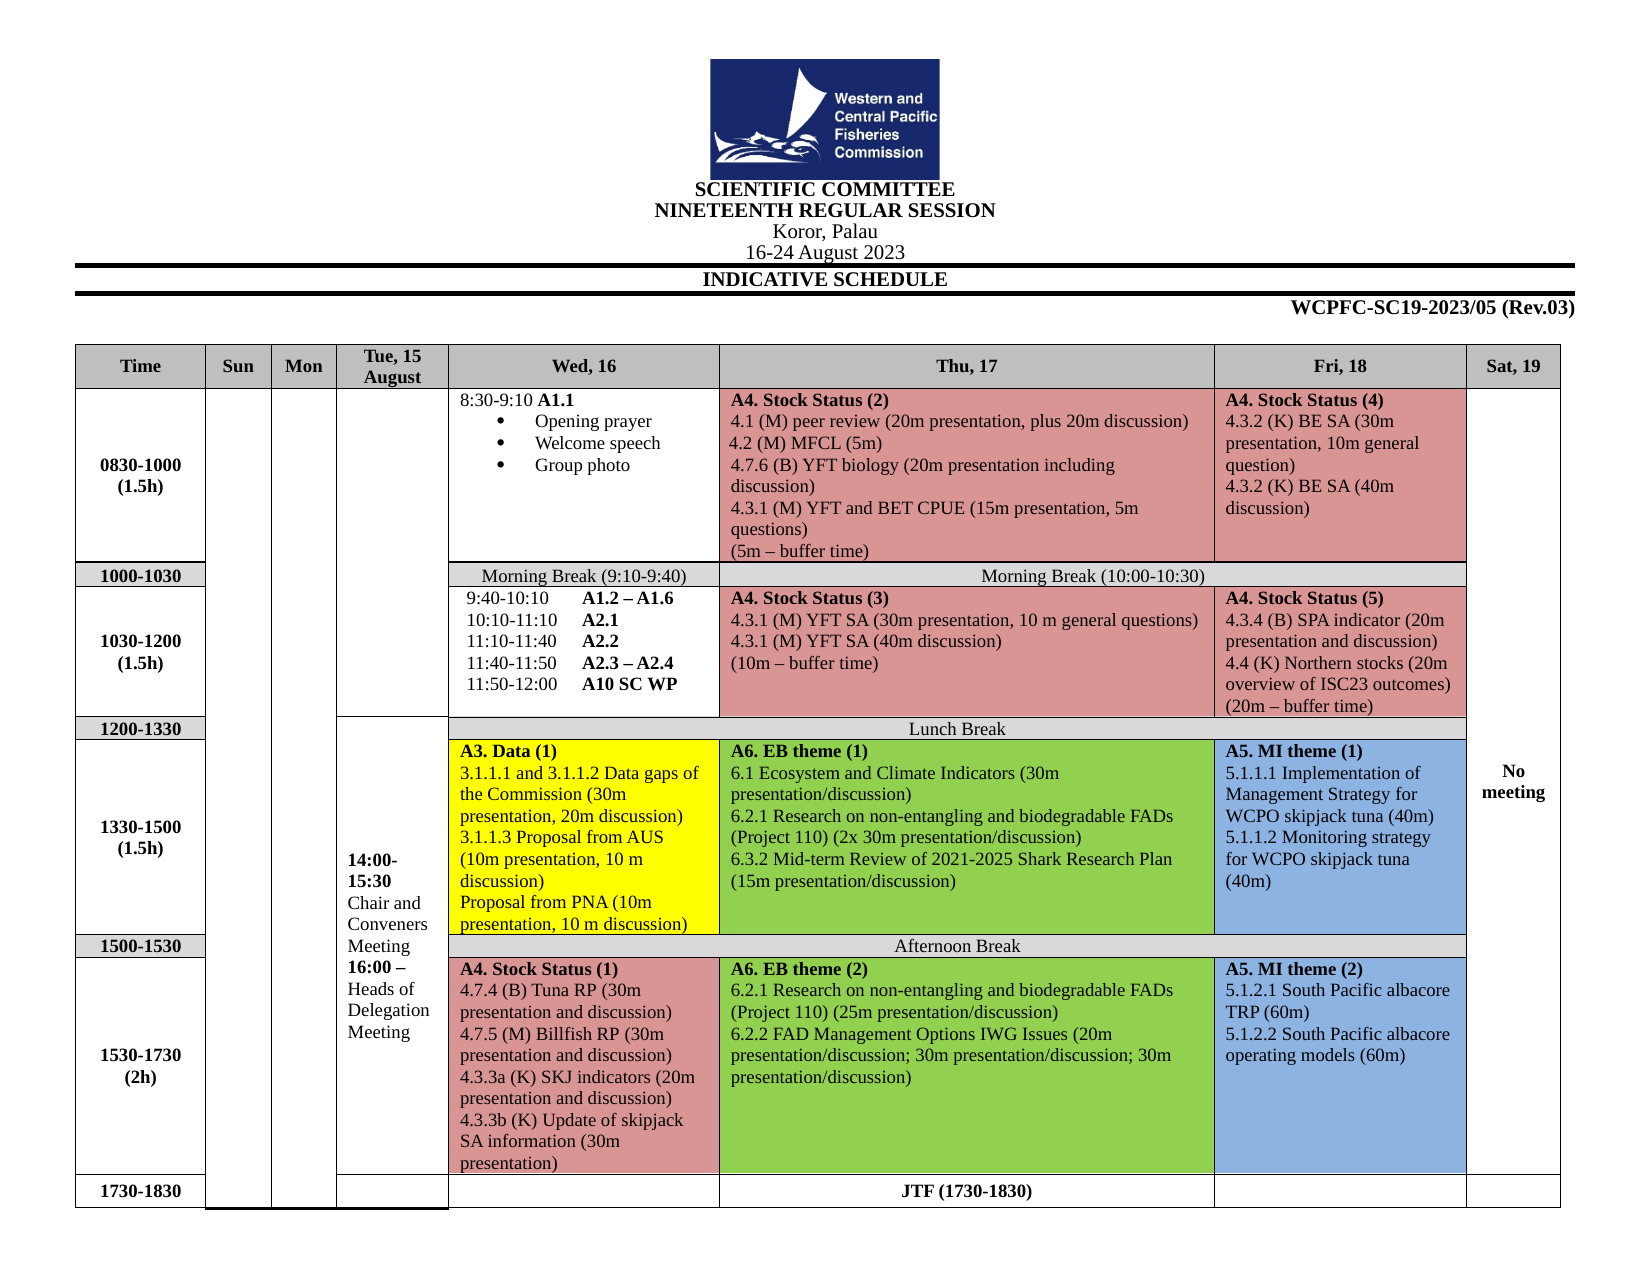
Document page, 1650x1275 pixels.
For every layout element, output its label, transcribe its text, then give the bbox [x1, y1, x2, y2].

text INDICATIVE SCHEDULE [75, 268, 1575, 291]
table_header Fri, 18 [1215, 345, 1466, 388]
table_cell A6. EB theme (1) 6.1 Ecosystem and Climate Indicators (30m presentation/discussion) 6.2.1 Research on non-entangling and biodegradable FADs (Project 110) (2x 30m presentation/discussion) 6.3.2 Mid-term Review of 2021-2025 Shark Research Plan (15m presentation/discussion) [720, 740, 1214, 934]
table_cell 8:30-9:10 A1.1 Opening prayer Welcome speech Group photo [449, 389, 719, 561]
table_cell 1030-1200 (1.5h) [76, 587, 205, 716]
table_header Mon [272, 345, 336, 388]
table_cell A4. Stock Status (4) 4.3.2 (K) BE SA (30m presentation, 10m general question) 4.3.2 (K) BE SA (40m discussion) [1215, 389, 1466, 561]
table_header Wed, 16 [449, 345, 719, 388]
table_cell A4. Stock Status (3) 4.3.1 (M) YFT SA (30m presentation, 10 m general questions) 4.3.1 (M) YFT SA (40m discussion) (10m – buffer time) [720, 587, 1214, 716]
table_cell 1530-1730 (2h) [76, 958, 205, 1173]
table_cell A6. EB theme (2) 6.2.1 Research on non-entangling and biodegradable FADs (Project 110) (25m presentation/discussion) 6.2.2 FAD Management Options IWG Issues (20m presentation/discussion; 30m presentation/discussion; 30m presentation/discussion) [720, 958, 1214, 1173]
table_header Time [76, 345, 205, 388]
table_cell [1467, 1175, 1560, 1207]
table_cell 1200-1330 [76, 717, 205, 739]
table_cell [337, 389, 448, 716]
table_cell 0830-1000 (1.5h) [76, 389, 205, 561]
table_cell Lunch Break [449, 718, 1466, 739]
table_cell [337, 1175, 448, 1207]
text 16-24 August 2023 [75, 242, 1575, 263]
table_cell 1500-1530 [76, 935, 205, 957]
table_cell No meeting [1467, 389, 1560, 1173]
table_cell 14:00- 15:30 Chair and Conveners Meeting 16:00 – Heads of Delegation Meeting [337, 717, 448, 1173]
table_cell 1330-1500 (1.5h) [76, 740, 205, 934]
table_cell Morning Break (10:00-10:30) [720, 563, 1466, 586]
picture [710, 59, 940, 180]
table_cell A5. MI theme (1) 5.1.1.1 Implementation of Management Strategy for WCPO skipjack tuna (40m) 5.1.1.2 Monitoring strategy for WCPO skipjack tuna (40m) [1215, 740, 1466, 934]
table_cell A3. Data (1) 3.1.1.1 and 3.1.1.2 Data gaps of the Commission (30m presentation, 20m discussion) 3.1.1.3 Proposal from AUS (10m presentation, 10 m discussion) Proposal from PNA (10m presentation, 10 m discussion) [449, 740, 719, 934]
table_cell [1215, 1175, 1466, 1207]
table_cell A4. Stock Status (2) 4.1 (M) peer review (20m presentation, plus 20m discussion) 4.2 (M) MFCL (5m) 4.7.6 (B) YFT biology (20m presentation including discussion) 4.3.1 (M) YFT and BET CPUE (15m presentation, 5m questions) (5m – buffer time) [720, 389, 1214, 561]
table_header Tue, 15 August [337, 345, 448, 388]
text SCIENTIFIC COMMITTEE [75, 180, 1575, 201]
table_header Sun [206, 345, 271, 388]
table_cell [449, 587, 719, 716]
text Koror, Palau [75, 222, 1575, 242]
table_cell [449, 1175, 719, 1207]
table_cell [206, 389, 271, 1207]
table_cell 1730-1830 [76, 1175, 205, 1207]
table_cell A4. Stock Status (1) 4.7.4 (B) Tuna RP (30m presentation and discussion) 4.7.5 (M) Billfish RP (30m presentation and discussion) 4.3.3a (K) SKJ indicators (20m presentation and discussion) 4.3.3b (K) Update of skipjack SA information (30m presentation) [449, 958, 719, 1173]
table_cell [272, 389, 336, 1207]
table_cell Afternoon Break [449, 935, 1466, 957]
text NINETEENTH REGULAR SESSION [75, 201, 1575, 222]
table_header Sat, 19 [1467, 345, 1560, 388]
table_header Thu, 17 [720, 345, 1214, 388]
table_cell 1000-1030 [76, 563, 205, 586]
text WCPFC-SC19-2023/05 (Rev.03) [75, 296, 1575, 319]
table_cell Morning Break (9:10-9:40) [449, 563, 719, 586]
table_cell A5. MI theme (2) 5.1.2.1 South Pacific albacore TRP (60m) 5.1.2.2 South Pacific albacore operating models (60m) [1215, 958, 1466, 1173]
table_cell A4. Stock Status (5) 4.3.4 (B) SPA indicator (20m presentation and discussion) 4.4 (K) Northern stocks (20m overview of ISC23 outcomes) (20m – buffer time) [1215, 587, 1466, 716]
table_cell JTF (1730-1830) [720, 1175, 1214, 1207]
